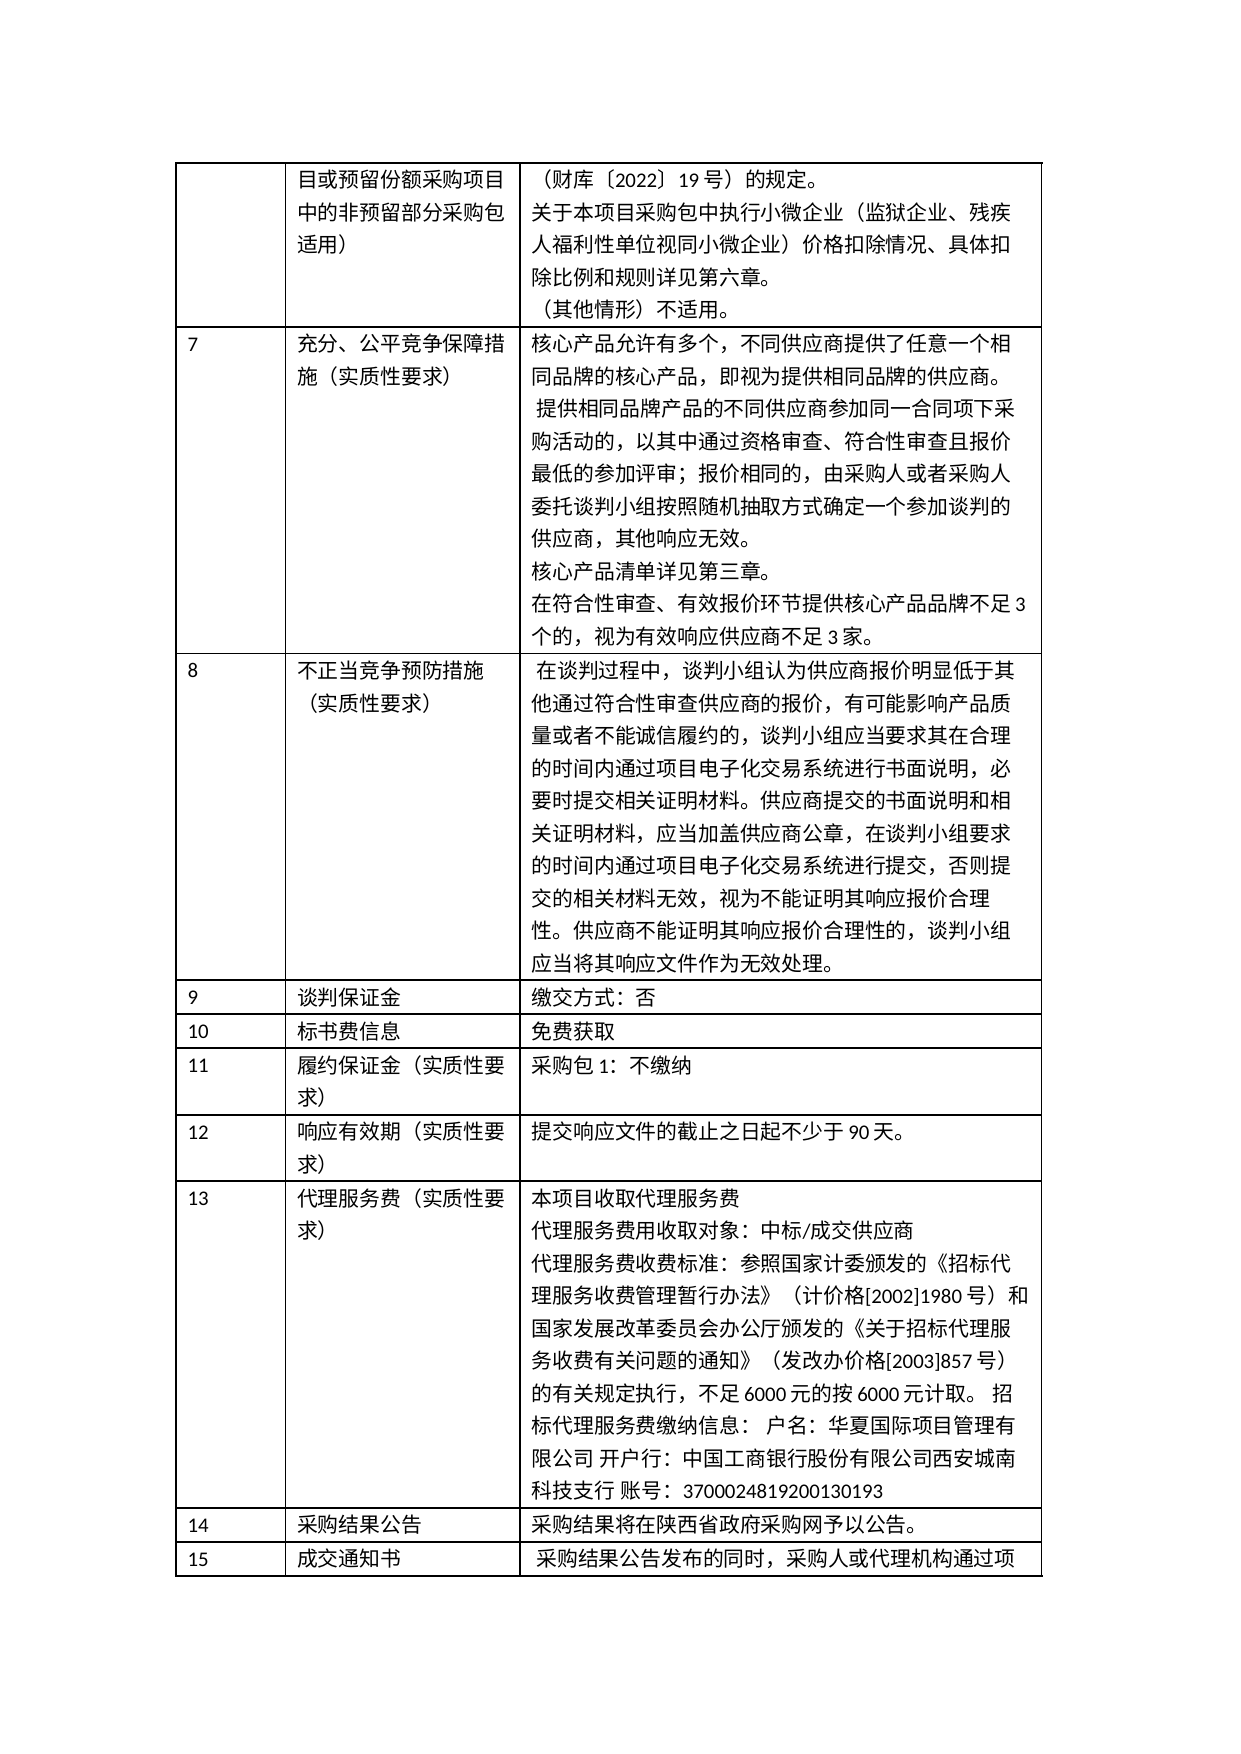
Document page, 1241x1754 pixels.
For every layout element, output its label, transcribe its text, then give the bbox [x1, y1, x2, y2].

table_cell 成交通知书 [286, 1543, 519, 1575]
table_cell 13 [177, 1182, 285, 1507]
table_cell 采购结果公告 [286, 1509, 519, 1541]
table_cell 采购结果将在陕西省政府采购网予以公告。 [521, 1509, 1041, 1541]
table_cell 免费获取 [521, 1015, 1041, 1047]
table_cell 7 [177, 328, 285, 653]
table_cell 充分、公平竞争保障措施（实质性要求） [286, 328, 519, 653]
table_cell 12 [177, 1116, 285, 1180]
table_cell 响应有效期（实质性要求） [286, 1116, 519, 1180]
table_cell 11 [177, 1049, 285, 1114]
table_cell 采购包1：不缴纳 [521, 1049, 1041, 1114]
table_cell 核心产品允许有多个，不同供应商提供了任意一个相同品牌的核心产品，即视为提供相同品牌的供应商。 提供相同品牌产品的不同供应商参加同一合同项下采购活动的，以其中通过资格审查、符合性审查且报价最低的参加评审；报价相同的，由采购人或者采购人委托谈判小组按照随机抽取方式确定一个参加谈判的供应商，其他响应无效。 核心产品清单详见第三章。 在符合性审查、有效报价环节提供核心产品品牌不足3个的，视为有效响应供应商不足3家。 [521, 328, 1041, 653]
table_cell 15 [177, 1543, 285, 1575]
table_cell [521, 164, 1041, 326]
table_cell 6 [177, 164, 285, 326]
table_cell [521, 1543, 1041, 1575]
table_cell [286, 164, 519, 326]
table_cell 提交响应文件的截止之日起不少于90天。 [521, 1116, 1041, 1180]
table_cell 9 [177, 981, 285, 1013]
table_cell 缴交方式：否 [521, 981, 1041, 1013]
table_cell 代理服务费（实质性要求） [286, 1182, 519, 1507]
table_cell 本项目收取代理服务费 代理服务费用收取对象：中标/成交供应商 代理服务费收费标准：参照国家计委颁发的《招标代理服务收费管理暂行办法》（计价格[2002]1980号）和国家发展改革委员会办公厅颁发的《关于招标代理服务收费有关问题的通知》（发改办价格[2003]857号）的有关规定执行，不足6000元的按6000元计取。 招标代理服务费缴纳信息： 户名：华夏国际项目管理有限公司 开户行：中国工商银行股份有限公司西安城南科技支行 账号：3700024819200130193 [521, 1182, 1041, 1507]
table_cell 标书费信息 [286, 1015, 519, 1047]
table_cell 8 [177, 654, 285, 979]
table_cell 谈判保证金 [286, 981, 519, 1013]
table_cell 不正当竞争预防措施（实质性要求） [286, 654, 519, 979]
table_cell 10 [177, 1015, 285, 1047]
table_cell 14 [177, 1509, 285, 1541]
table_cell 在谈判过程中，谈判小组认为供应商报价明显低于其他通过符合性审查供应商的报价，有可能影响产品质量或者不能诚信履约的，谈判小组应当要求其在合理的时间内通过项目电子化交易系统进行书面说明，必要时提交相关证明材料。供应商提交的书面说明和相关证明材料，应当加盖供应商公章，在谈判小组要求的时间内通过项目电子化交易系统进行提交，否则提交的相关材料无效，视为不能证明其响应报价合理性。供应商不能证明其响应报价合理性的，谈判小组应当将其响应文件作为无效处理。 [521, 654, 1041, 979]
table_cell 履约保证金（实质性要求） [286, 1049, 519, 1114]
